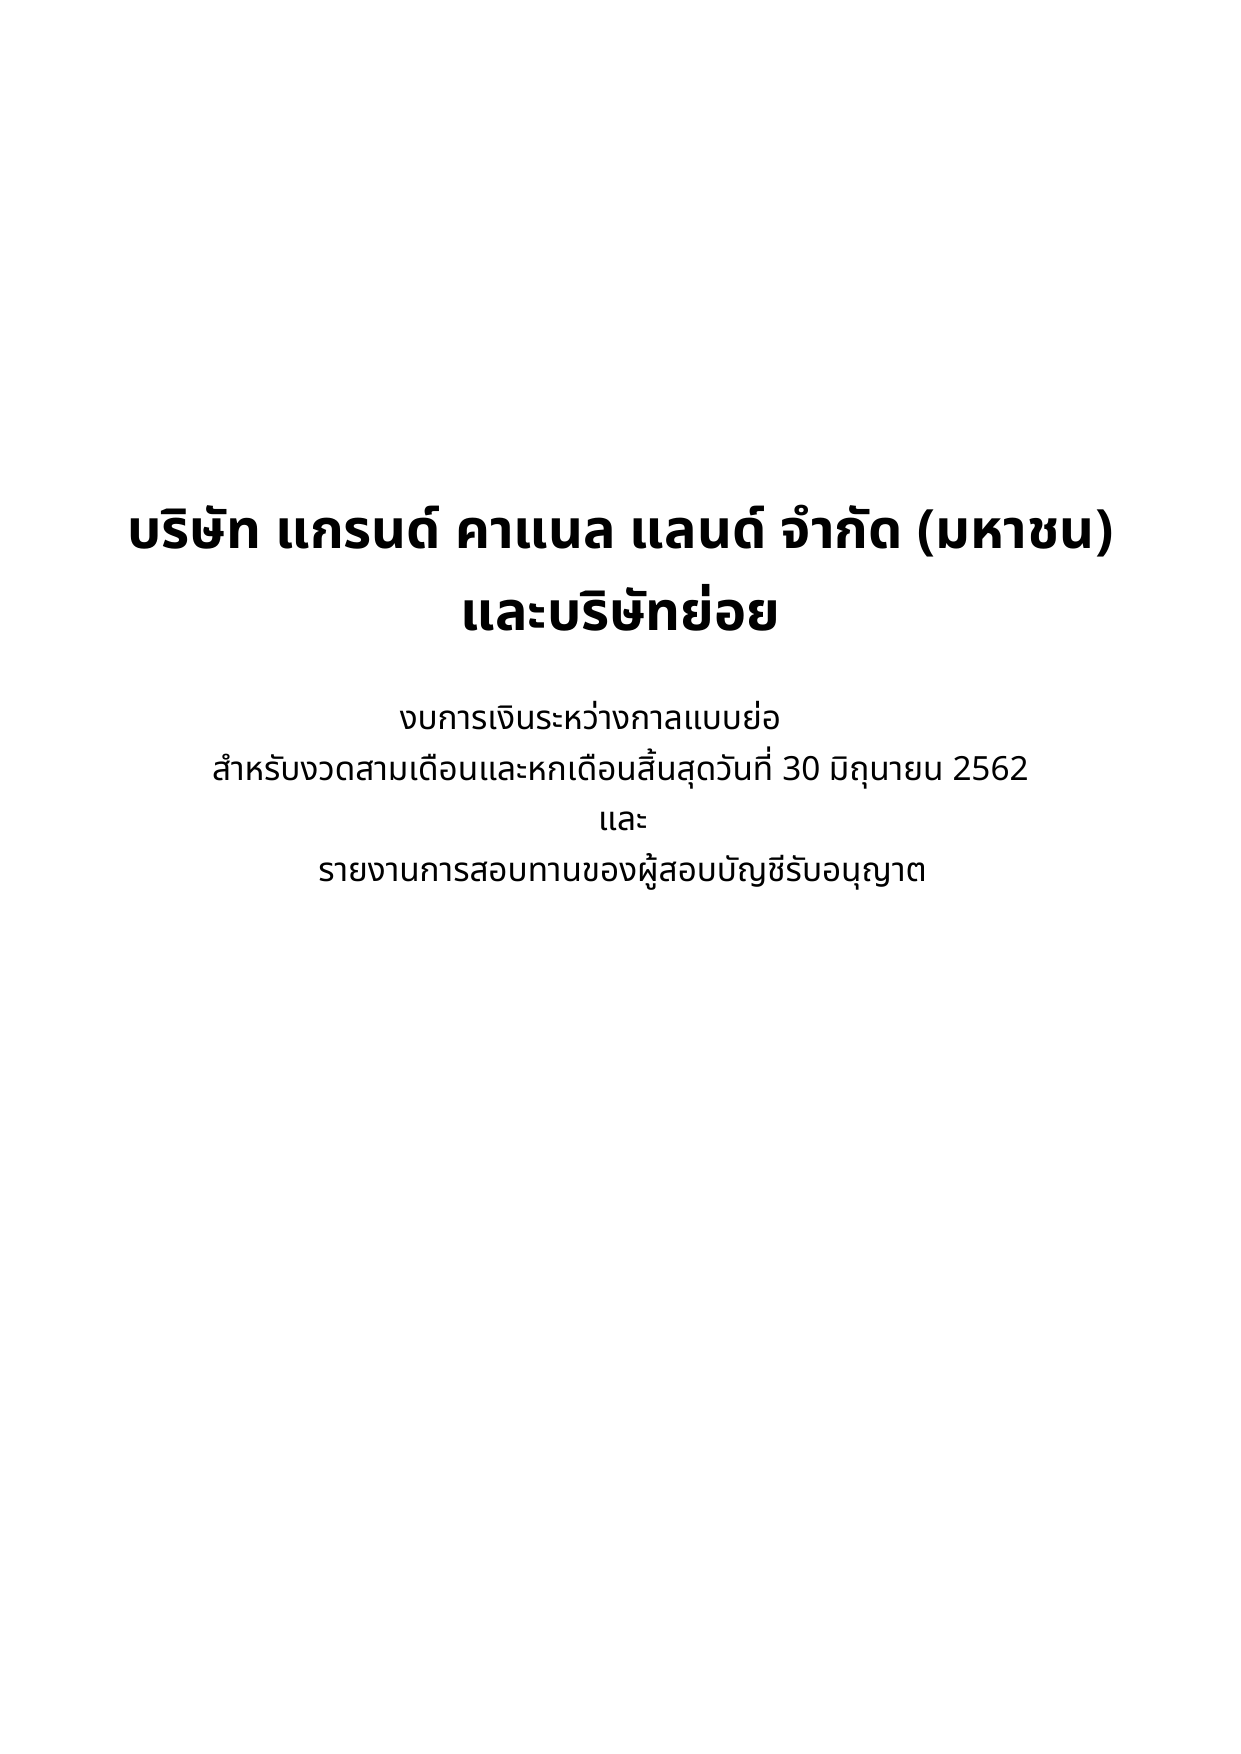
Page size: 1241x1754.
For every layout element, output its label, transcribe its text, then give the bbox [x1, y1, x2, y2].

text และบริษัทย่อย [120, 573, 1120, 654]
text งบการเงินระหว่างกาลแบบย่อ [120, 694, 1120, 744]
text สำหรับงวดสามเดือนและหกเดือนสิ้นสุดวันที่ 30 มิถุนายน 2562 [120, 744, 1120, 795]
text บริษัท แกรนด์ คาแนล แลนด์ จำกัด (มหาชน) [120, 490, 1120, 573]
subtitle รายงานการสอบทานของผู้สอบบัญชีรับอนุญาต [120, 846, 1125, 896]
subtitle และ [120, 795, 1125, 846]
